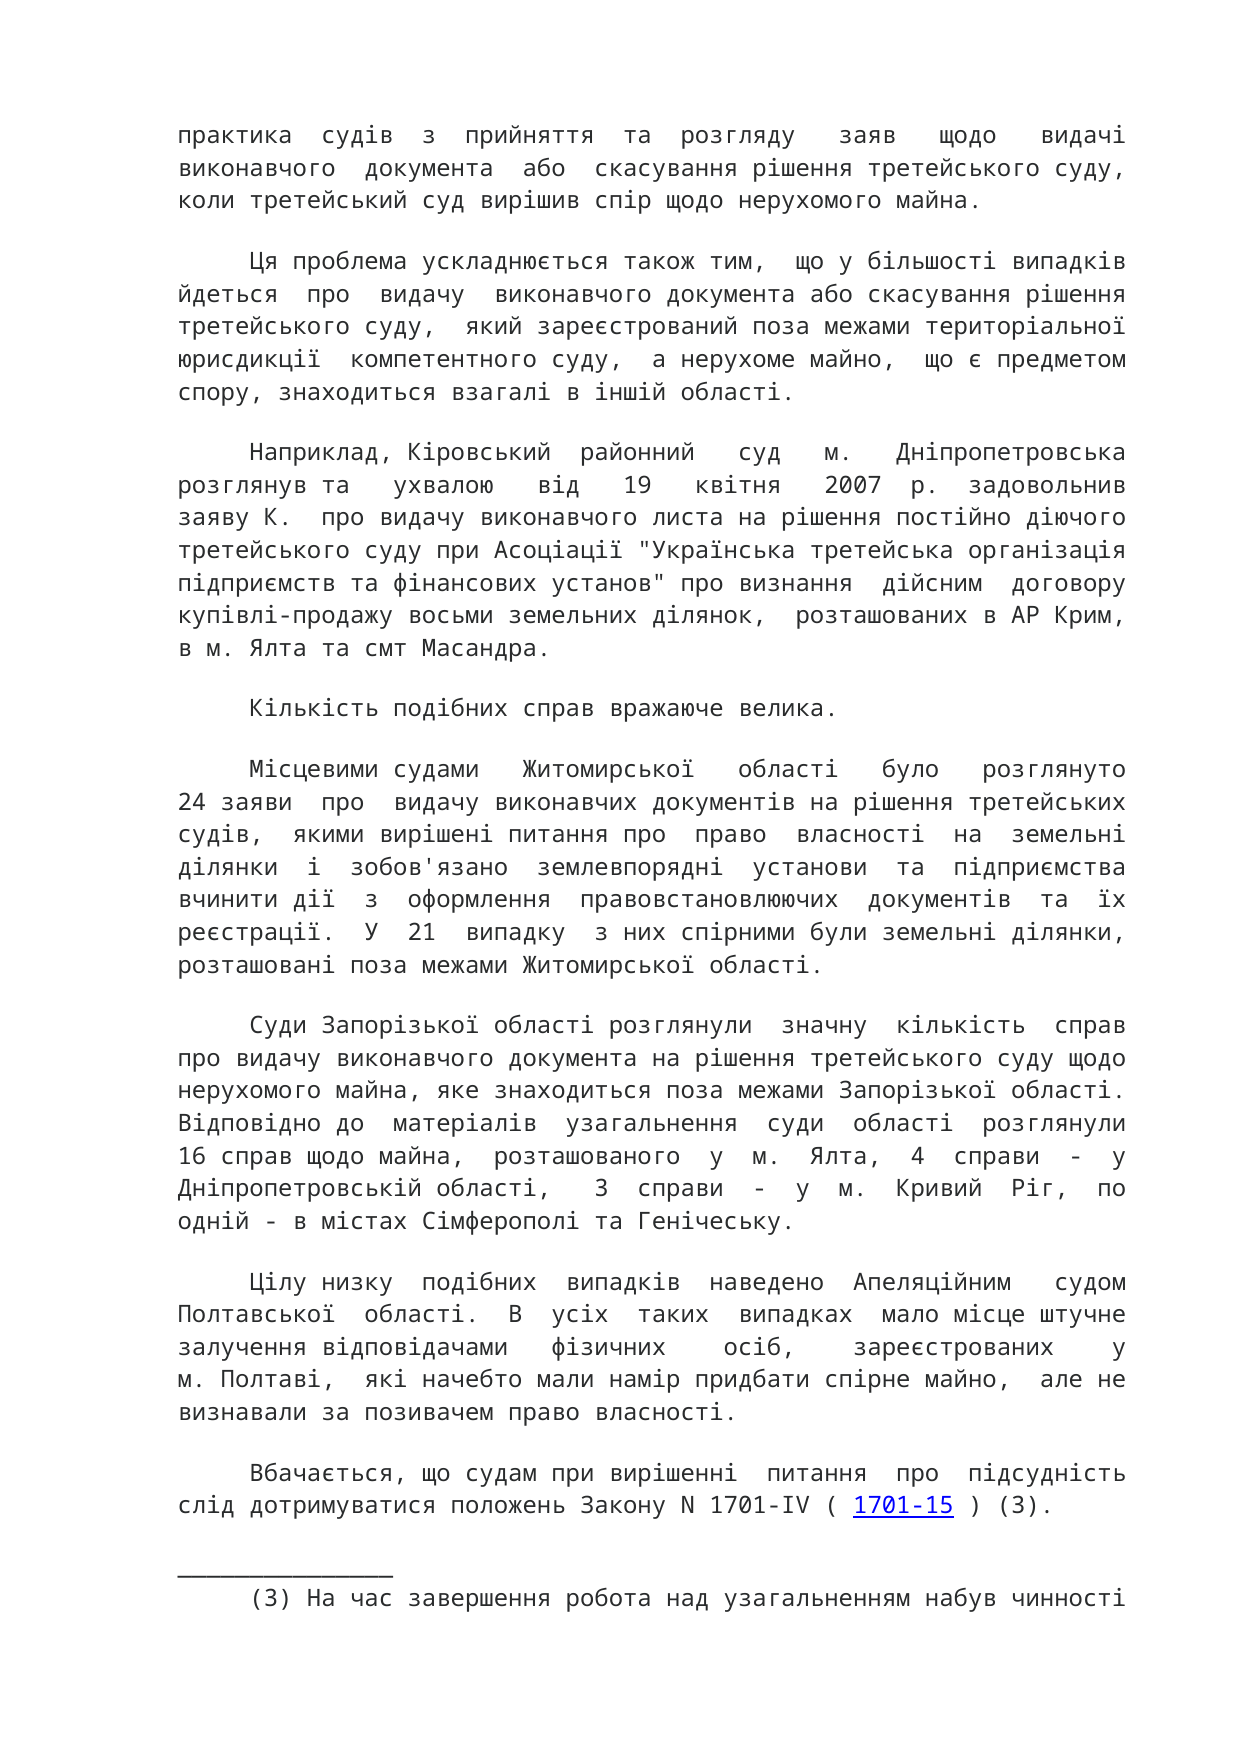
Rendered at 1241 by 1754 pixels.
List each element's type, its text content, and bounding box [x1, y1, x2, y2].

text Цілу низку подібних випадків наведено Апеляційним судом Полтавської області. В усіх таких випадках мало місце штучне залучення відповідачами фізичних осіб, зареєстрованих у м. Полтаві, які начебто мали намір придбати спірне майно, але не визнавали за позивачем право власності. [177, 1264, 1152, 1455]
text Суди Запорізької області розглянули значну кількість справ про видачу виконавчого документа на рішення третейського суду щодо нерухомого майна, яке знаходиться поза межами Запорізької області. Відповідно до матеріалів узагальнення суди області розглянули 16 справ щодо майна, розташованого у м. Ялта, 4 справи - у Дніпропетровській області, 3 справи - у м. Кривий Ріг, по одній - в містах Сімферополі та Генічеську. [177, 1008, 1152, 1264]
text Кількість подібних справ вражаюче велика. [177, 691, 1152, 752]
text Місцевими судами Житомирської області було розглянуто 24 заяви про видачу виконавчих документів на рішення третейських судів, якими вирішені питання про право власності на земельні ділянки і зобов'язано землевпорядні установи та підприємства вчинити дії з оформлення правовстановлюючих документів та їх реєстрації. У 21 випадку з них спірними були земельні ділянки, розташовані поза межами Житомирської області. [177, 752, 1152, 1008]
text Ця проблема ускладнюється також тим, що у більшості випадків йдеться про видачу виконавчого документа або скасування рішення третейського суду, який зареєстрований поза межами територіальної юрисдикції компетентного суду, а нерухоме майно, що є предметом спору, знаходиться взагалі в іншій області. [177, 244, 1152, 435]
text Наприклад, Кіровський районний суд м. Дніпропетровська розглянув та ухвалою від 19 квітня 2007 р. задовольнив заяву К. про видачу виконавчого листа на рішення постійно діючого третейського суду при Асоціації "Українська третейська організація підприємств та фінансових установ" про визнання дійсним договору купівлі-продажу восьми земельних ділянок, розташованих в АР Крим, в м. Ялта та смт Масандра. [177, 435, 1152, 691]
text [177, 118, 1152, 244]
text Вбачається, що судам при вирішенні питання про підсудність слід дотримуватися положень Закону N 1701-IV ( 1701-15 ) (3). [177, 1455, 1152, 1549]
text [177, 1549, 1152, 1614]
